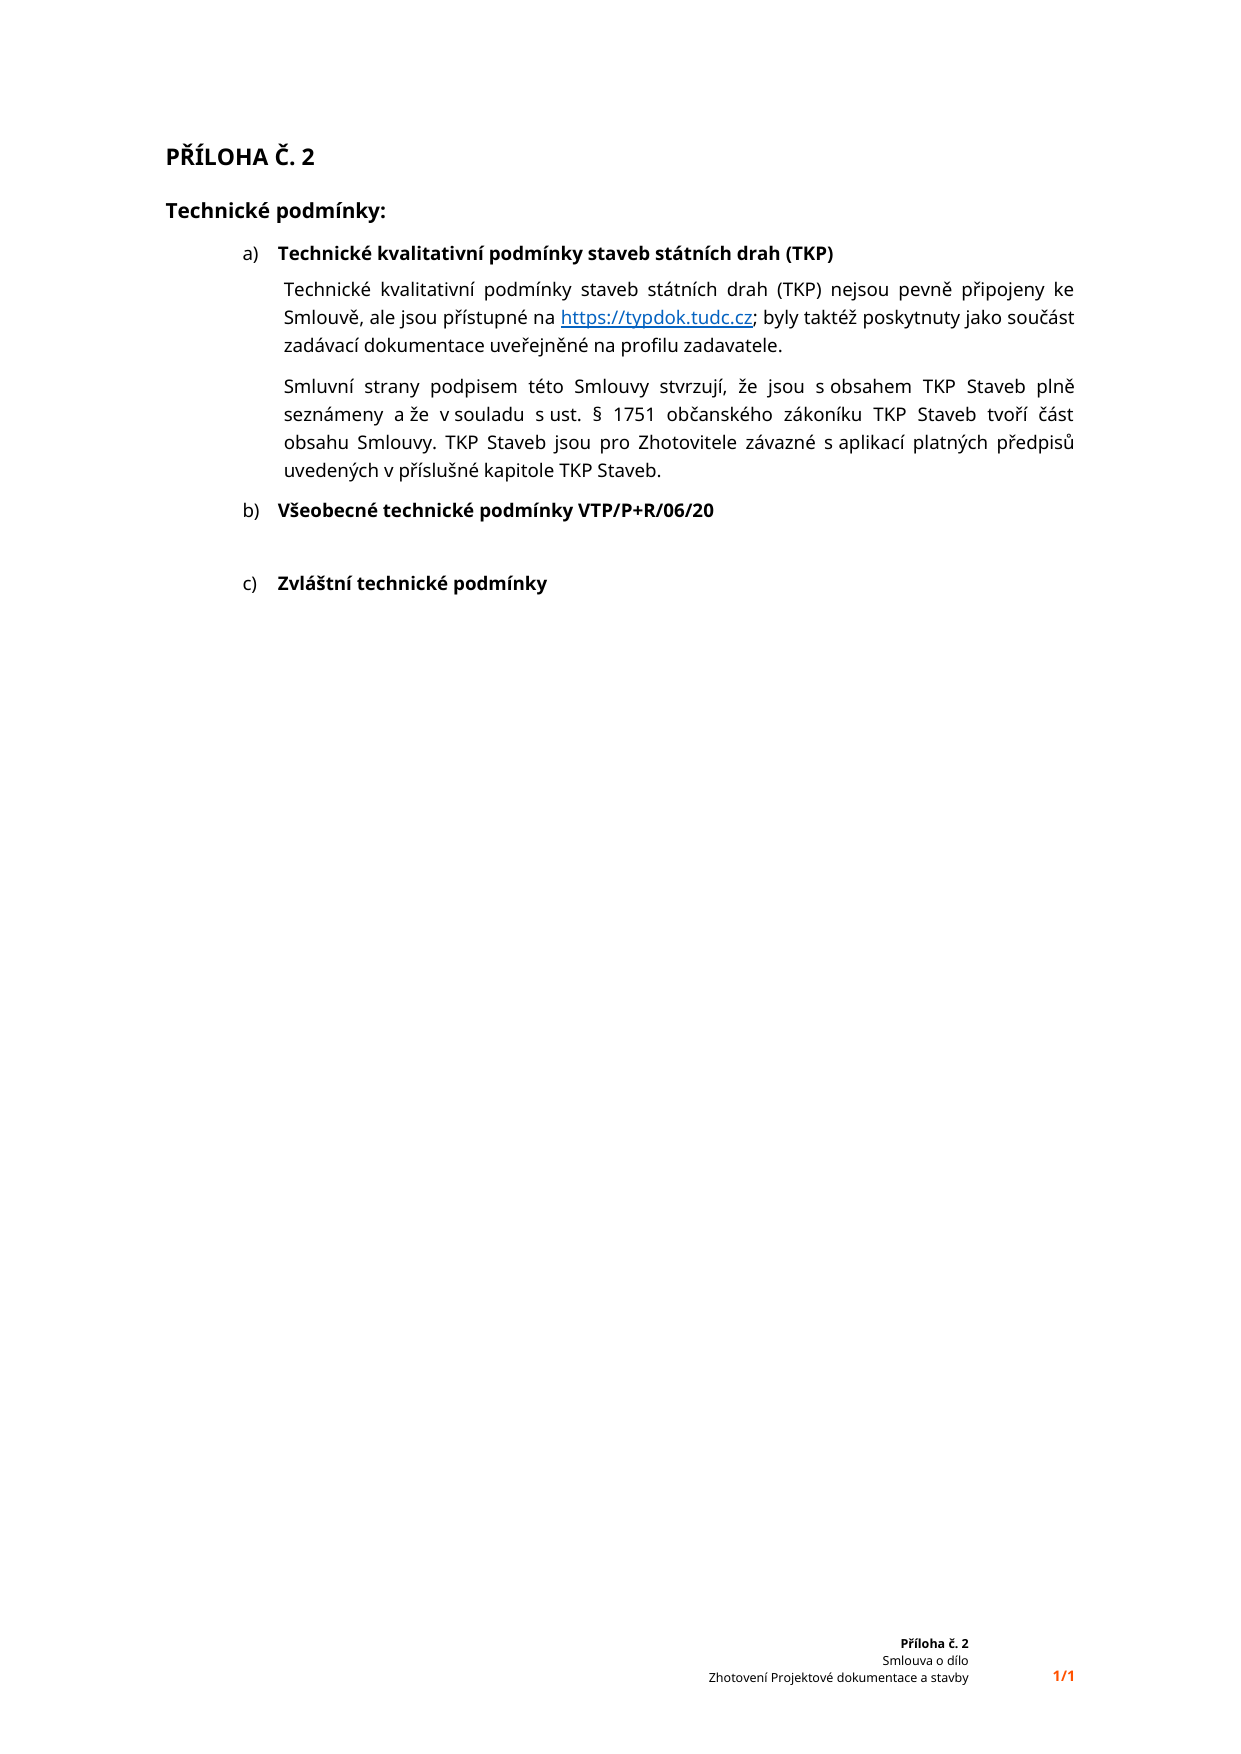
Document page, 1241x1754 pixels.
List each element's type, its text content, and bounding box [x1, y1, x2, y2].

text Příloha č. 2 [165, 141, 1075, 173]
list Technické kvalitativní podmínky staveb státních drah (TKP) [242, 240, 1075, 266]
text Technické kvalitativní podmínky staveb státních drah (TKP) nejsou pevně připojeny ke Smlouvě, ale jsou přístupné na https://typdok.tudc.cz; byly taktéž poskytnuty jako součást zadávací dokumentace uveřejněné na profilu zadavatele. [283, 277, 1075, 358]
text Smluvní strany podpisem této Smlouvy stvrzují, že jsou s obsahem TKP Staveb plně seznámeny a že v souladu s ust. § 1751 občanského zákoníku TKP Staveb tvoří část obsahu Smlouvy. TKP Staveb jsou pro Zhotovitele závazné s aplikací platných předpisů uvedených v příslušné kapitole TKP Staveb. [283, 373, 1075, 483]
text Všeobecné technické podmínky VTP/P+R/06/20 [242, 498, 1075, 523]
text Technické podmínky: [165, 197, 1075, 225]
text Zvláštní technické podmínky [242, 571, 1075, 596]
